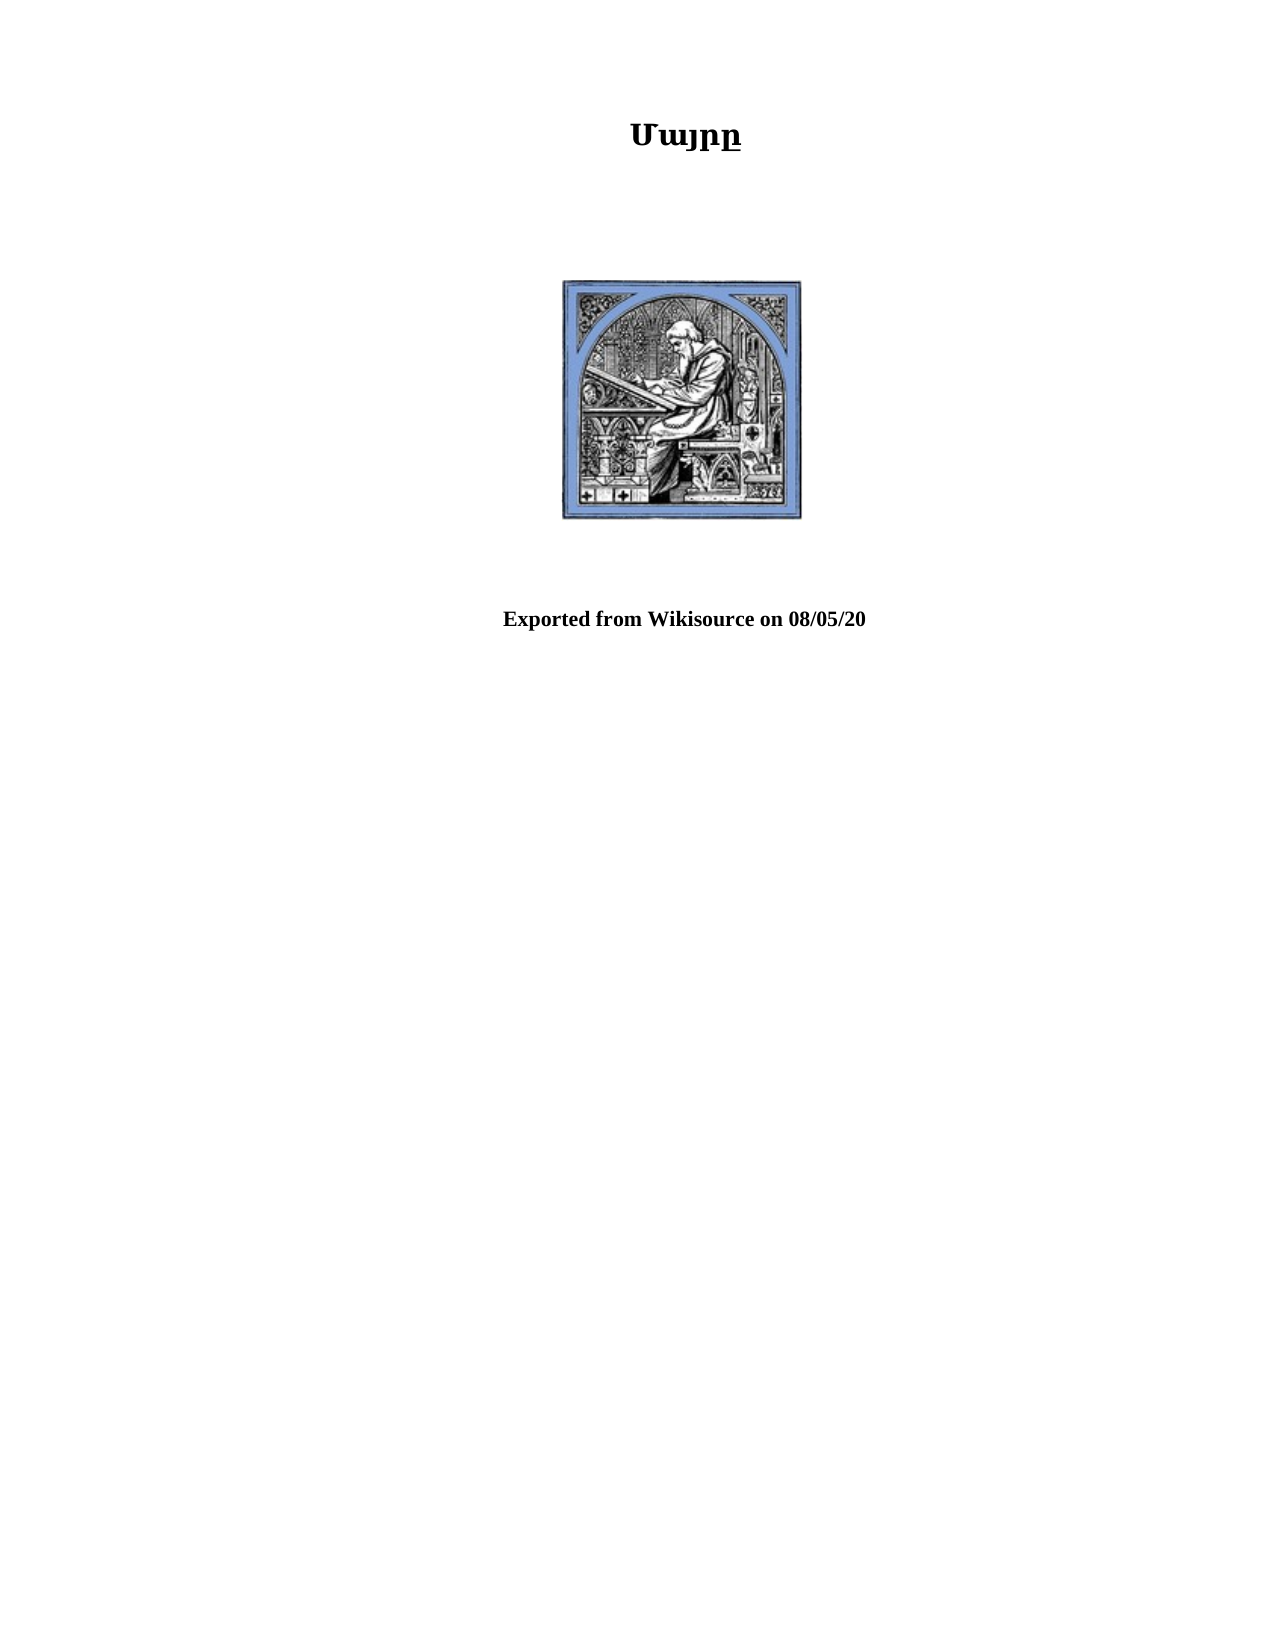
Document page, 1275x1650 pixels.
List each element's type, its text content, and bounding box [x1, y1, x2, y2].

subtitle Exported from Wikisource on 08/05/20 [177, 581, 1186, 631]
subtitle Մայրը [177, 118, 1186, 152]
picture [561, 280, 803, 521]
